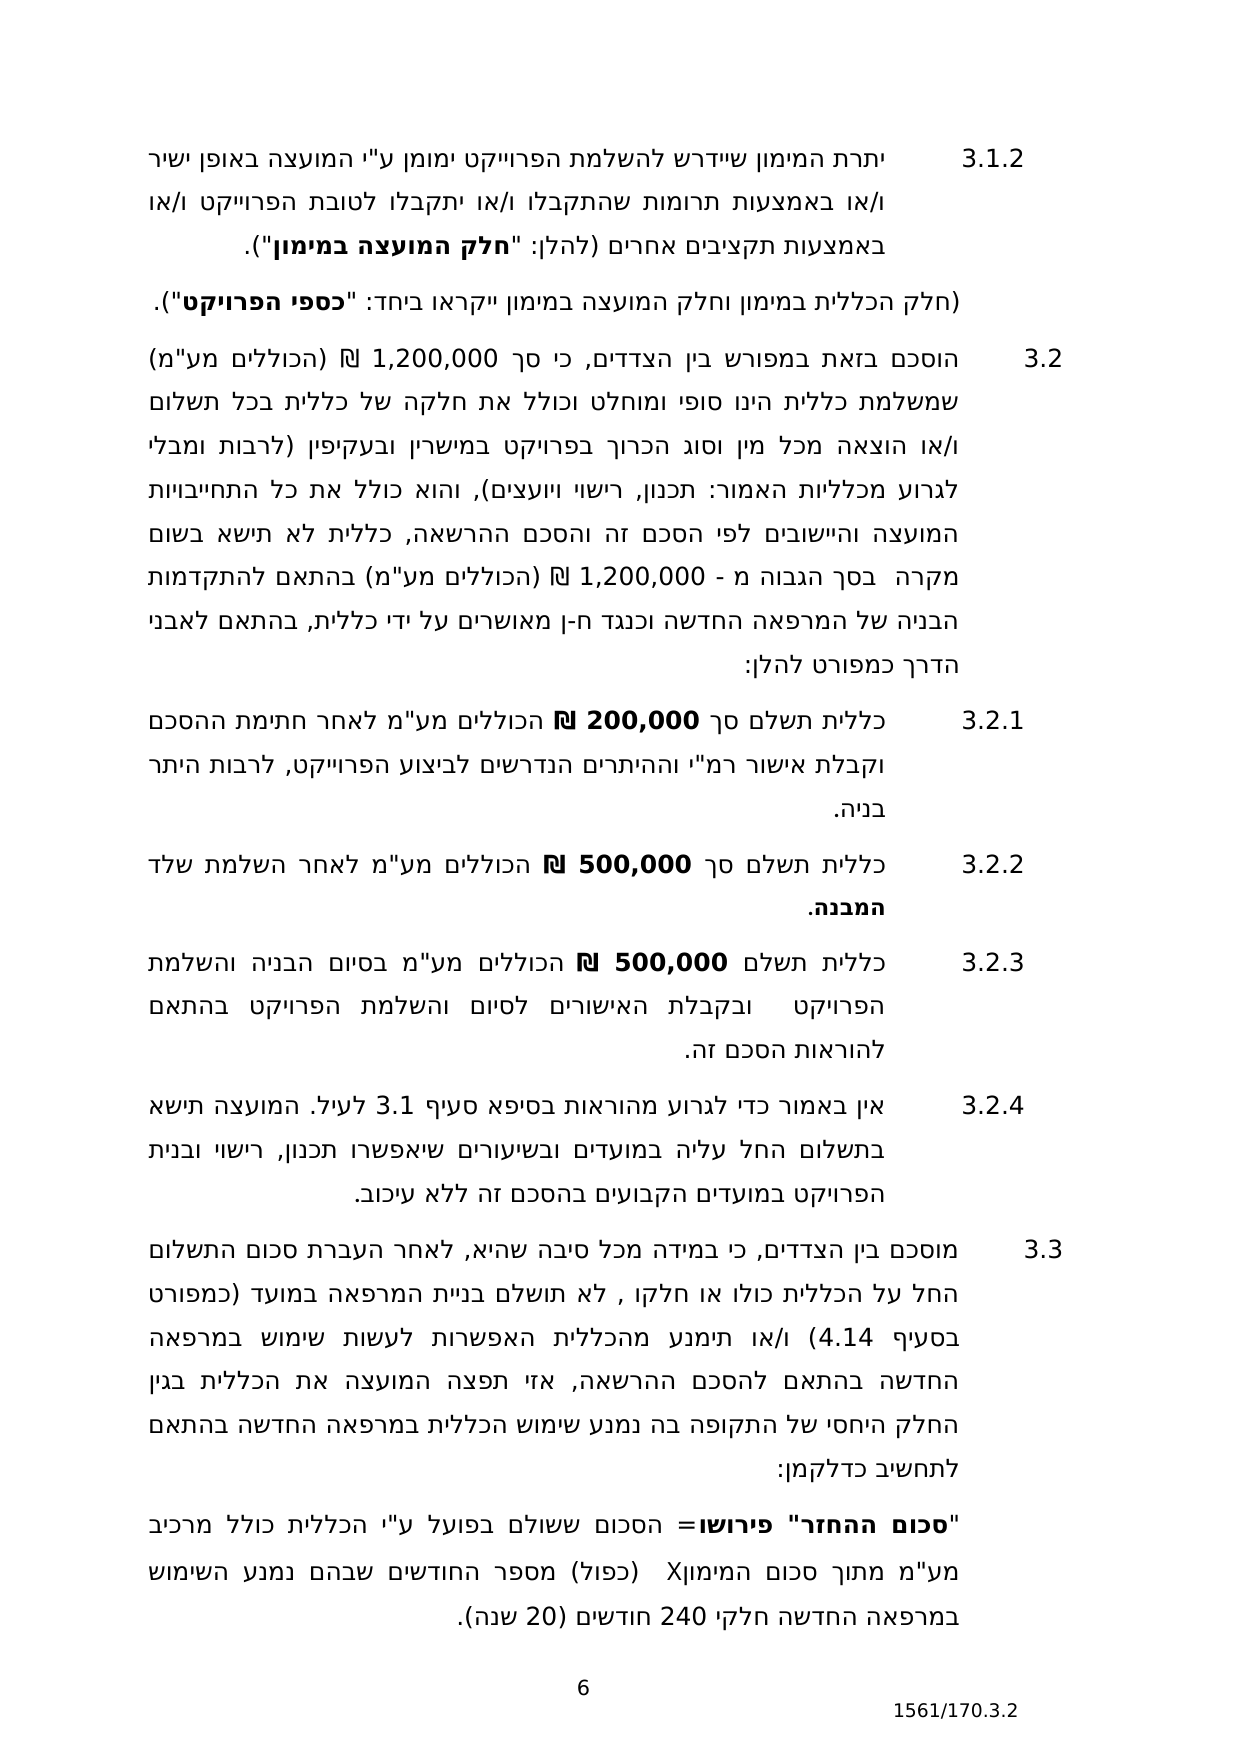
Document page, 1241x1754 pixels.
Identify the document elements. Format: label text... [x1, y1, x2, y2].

list יתרת המימון שיידרש להשלמת הפרוייקט ימומן ע"י המועצה באופן ישיר ו/או באמצעות תרומות שהתקבלו ו/או יתקבלו לטובת הפרוייקט ו/או באמצעות תקציבים אחרים (להלן: "חלק המועצה במימון"). [148, 144, 961, 261]
list הוסכם בזאת במפורש בין הצדדים, כי סך 1,200,000 ₪ (הכוללים מע"מ) שמשלמת כללית הינו סופי ומוחלט וכולל את חלקה של כללית בכל תשלום ו/או הוצאה מכל מין וסוג הכרוך בפרויקט במישרין ובעקיפין (לרבות ומבלי לגרוע מכלליות האמור: תכנון, רישוי ויועצים), והוא כולל את כל התחייבויות המועצה והיישובים לפי הסכם זה והסכם ההרשאה, כללית לא תישא בשום מקרה בסך הגבוה מ - 1,200,000 ₪ (הכוללים מע"מ) בהתאם להתקדמות הבניה של המרפאה החדשה וכנגד ח-ן מאושרים על ידי כללית, בהתאם לאבני הדרך כמפורט להלן: [148, 344, 1023, 679]
text "סכום ההחזר" פירושו= הסכום ששולם בפועל ע"י הכללית כולל מרכיב מע"מ מתוך סכום המימוןX (כפול) מספר החודשים שבהם נמנע השימוש במרפאה החדשה חלקי 240 חודשים (20 שנה). [148, 1510, 960, 1632]
list כללית תשלם סך 500,000 ₪ הכוללים מע"מ לאחר השלמת שלד המבנה. [148, 850, 961, 921]
list אין באמור כדי לגרוע מהוראות בסיפא סעיף 3.1 לעיל. המועצה תישא בתשלום החל עליה במועדים ובשיעורים שיאפשרו תכנון, רישוי ובנית הפרויקט במועדים הקבועים בהסכם זה ללא עיכוב. [148, 1091, 961, 1208]
text (חלק הכללית במימון וחלק המועצה במימון ייקראו ביחד: "כספי הפרויקט"). [148, 288, 961, 317]
list כללית תשלם סך 200,000 ₪ הכוללים מע"מ לאחר חתימת ההסכם וקבלת אישור רמ"י וההיתרים הנדרשים לביצוע הפרוייקט, לרבות היתר בניה. [148, 706, 961, 823]
list כללית תשלם 500,000 ₪ הכוללים מע"מ בסיום הבניה והשלמת הפרויקט ובקבלת האישורים לסיום והשלמת הפרויקט בהתאם להוראות הסכם זה. [148, 948, 961, 1064]
list מוסכם בין הצדדים, כי במידה מכל סיבה שהיא, לאחר העברת סכום התשלום החל על הכללית כולו או חלקו , לא תושלם בניית המרפאה במועד (כמפורט בסעיף ‎4.14) ו/או תימנע מהכללית האפשרות לעשות שימוש במרפאה החדשה בהתאם להסכם ההרשאה, אזי תפצה המועצה את הכללית בגין החלק היחסי של התקופה בה נמנע שימוש הכללית במרפאה החדשה בהתאם לתחשיב כדלקמן: [148, 1235, 1023, 1483]
